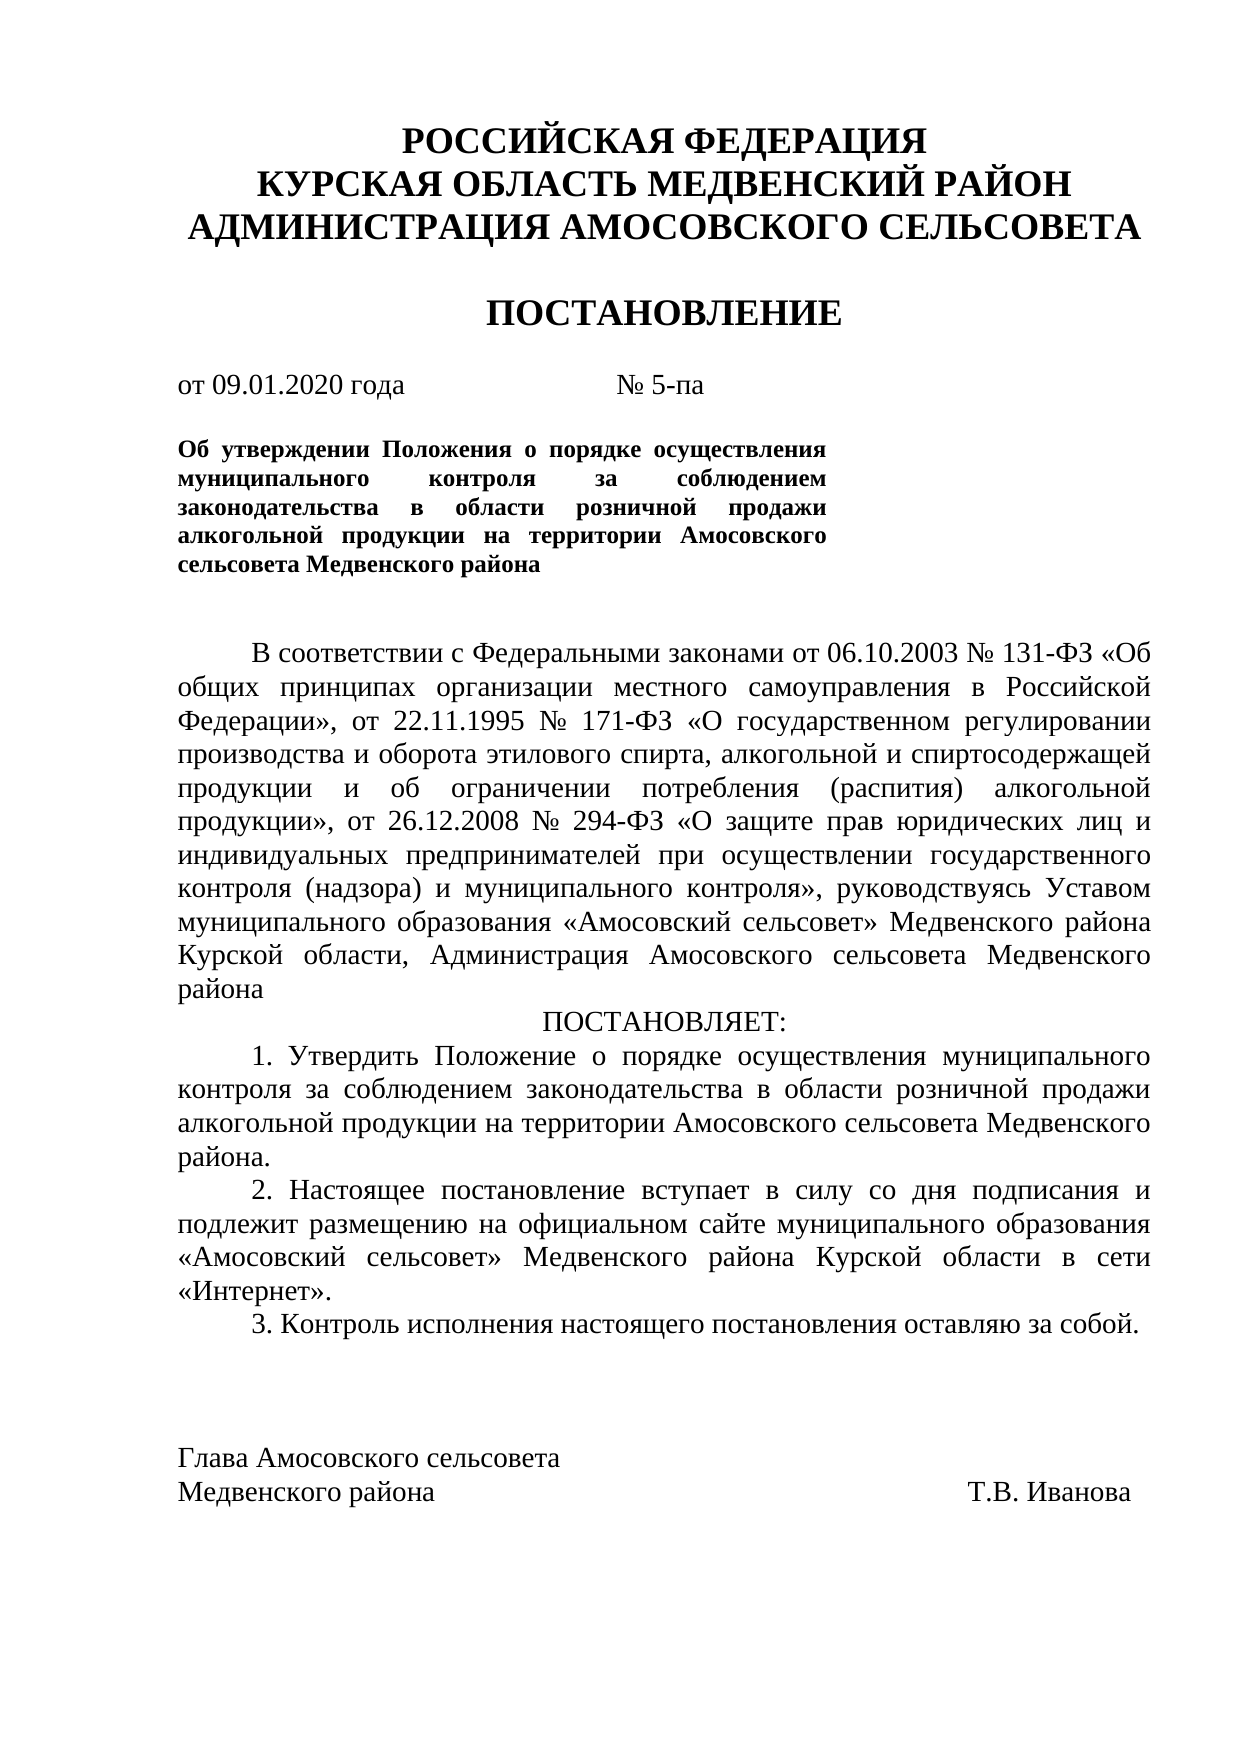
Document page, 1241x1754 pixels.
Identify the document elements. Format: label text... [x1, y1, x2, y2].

text В соответствии с Федеральными законами от 06.10.2003 № 131-ФЗ «Об общих принципах организации местного самоуправления в Российской Федерации», от 22.11.1995 № 171-ФЗ «О государственном регулировании производства и оборота этилового спирта, алкогольной и спиртосодержащей продукции и об ограничении потребления (распития) алкогольной продукции», от 26.12.2008 № 294-ФЗ «О защите прав юридических лиц и индивидуальных предпринимателей при осуществлении государственного контроля (надзора) и муниципального контроля», руководствуясь Уставом муниципального образования «Амосовский сельсовет» Медвенского района Курской области, Администрация Амосовского сельсовета Медвенского района [177, 636, 1152, 736]
text ПОСТАНОВЛЕНИЕ [177, 291, 1152, 334]
text АДМИНИСТРАЦИЯ АМОСОВСКОГО СЕЛЬСОВЕТА [177, 204, 1152, 247]
text Глава Амосовского сельсовета [177, 1441, 1152, 1474]
text 1. Утвердить Положение о порядке осуществления муниципального контроля за соблюдением законодательства в области розничной продажи алкогольной продукции на территории Амосовского сельсовета Медвенского района. [177, 1038, 1152, 1172]
text КУРСКАЯ ОБЛАСТЬ МЕДВЕНСКИЙ РАЙОН [177, 161, 1152, 204]
text Об утверждении Положения о порядке осуществления муниципального контроля за соблюдением законодательства в области розничной продажи алкогольной продукции на территории Амосовского сельсовета Медвенского района [177, 434, 827, 578]
text Медвенского района Т.В. Иванова [177, 1474, 1152, 1508]
text 2. Настоящее постановление вступает в силу со дня подписания и подлежит размещению на официальном сайте муниципального образования «Амосовский сельсовет» Медвенского района Курской области в сети «Интернет». [177, 1172, 1152, 1306]
text ПОСТАНОВЛЯЕТ: [177, 1004, 1152, 1038]
text 3. Контроль исполнения настоящего постановления оставляю за собой. [177, 1306, 1152, 1340]
text В соответствии с Федеральными законами от 06.10.2003 № 131-ФЗ «Об общих принципах организации местного самоуправления в Российской Федерации», от 22.11.1995 № 171-ФЗ «О государственном регулировании производства и оборота этилового спирта, алкогольной и спиртосодержащей продукции и об ограничении потребления (распития) алкогольной продукции», от 26.12.2008 № 294-ФЗ «О защите прав юридических лиц и индивидуальных предпринимателей при осуществлении государственного контроля (надзора) и муниципального контроля», руководствуясь Уставом муниципального образования «Амосовский сельсовет» Медвенского района Курской области, Администрация Амосовского сельсовета Медвенского района [177, 803, 1152, 1004]
text от 09.01.2020 года № 5-па [177, 367, 1152, 401]
text РОССИЙСКАЯ ФЕДЕРАЦИЯ [177, 118, 1152, 161]
